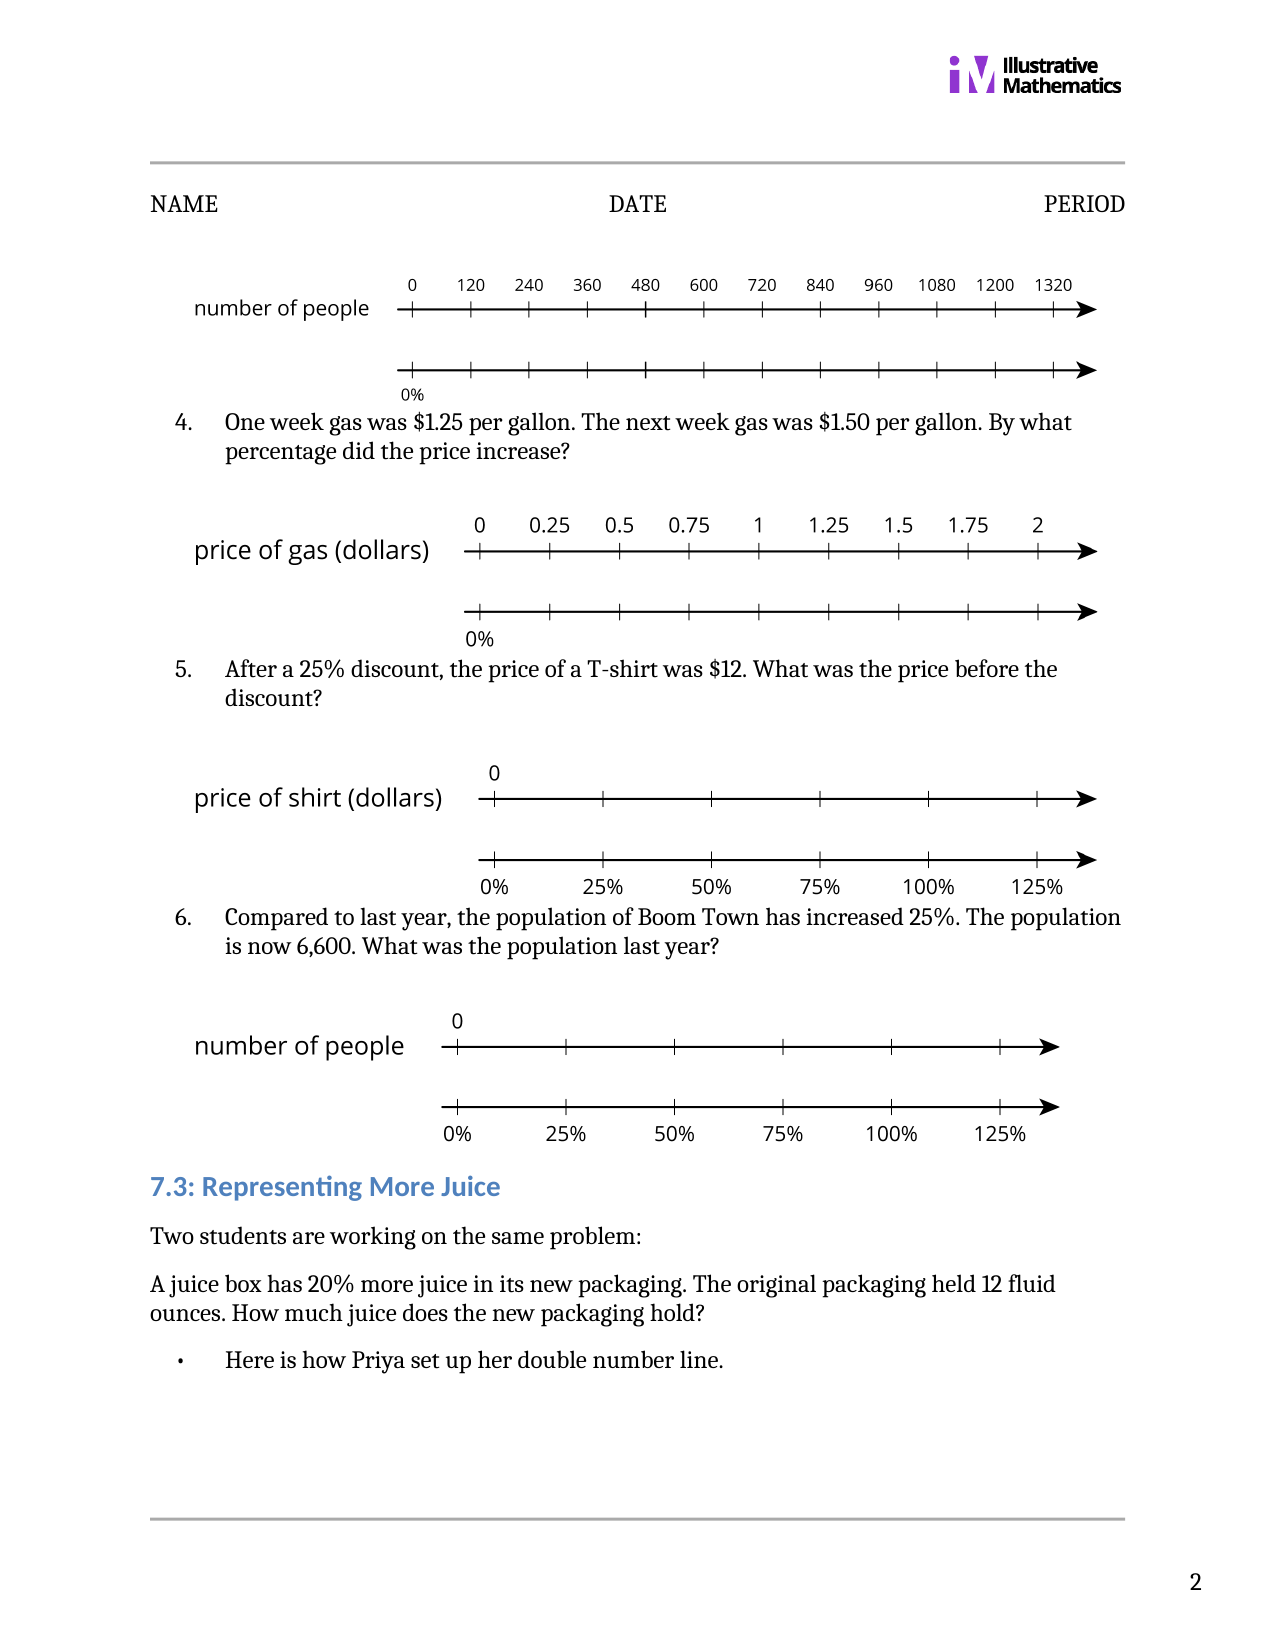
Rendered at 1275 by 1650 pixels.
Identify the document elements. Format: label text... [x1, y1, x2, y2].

text Two students are working on the same problem: [150, 1222, 1125, 1251]
list After a 25% discount, the price of a T-shirt was $12. What was the price before the discount? [175, 655, 1125, 713]
subtitle 7.3: Representing More Juice [150, 1168, 1125, 1203]
picture [193, 515, 1098, 652]
list Here is how Priya set up her double number line. [175, 1346, 1125, 1375]
picture [193, 1010, 1060, 1147]
text A juice box has 20% more juice in its new packaging. The original packaging held 12 fluid ounces. How much juice does the new packaging hold? [150, 1270, 1125, 1327]
picture [949, 55, 1121, 93]
list One week gas was $1.25 per gallon. The next week gas was $1.50 per gallon. By what percentage did the price increase? [175, 408, 1125, 465]
list Compared to last year, the population of Boom Town has increased 25%. The population is now 6,600. What was the population last year? [175, 903, 1125, 961]
picture [193, 762, 1097, 900]
picture [193, 276, 1097, 405]
